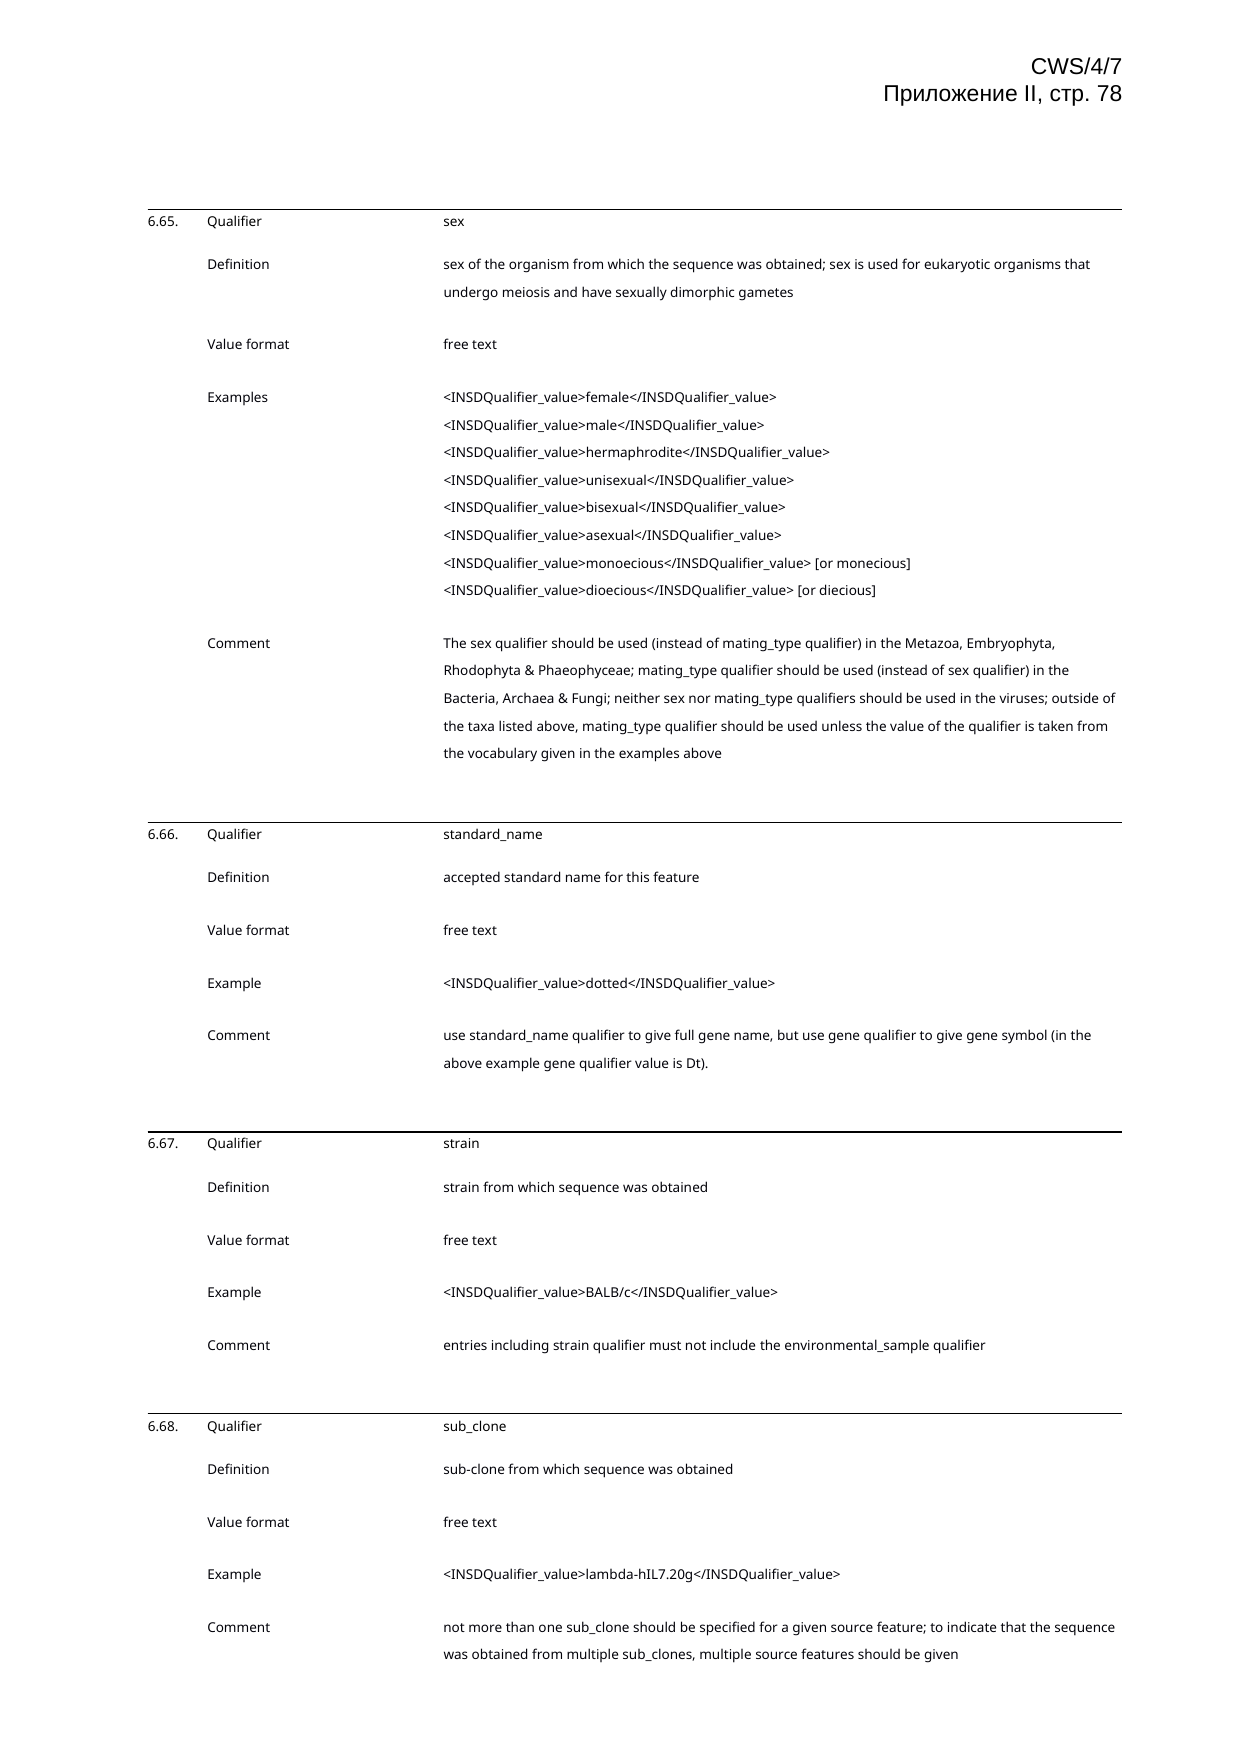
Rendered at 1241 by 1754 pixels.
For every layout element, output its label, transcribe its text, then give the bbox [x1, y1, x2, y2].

text Example <INSDQualifier_value>dotted</INSDQualifier_value> [207, 973, 1122, 992]
text Value format free text [207, 335, 1122, 354]
text <INSDQualifier_value>unisexual</INSDQualifier_value> [443, 471, 1122, 489]
text Comment use standard_name qualifier to give full gene name, but use gene qualifier to give gene symbol (in the above example gene qualifier value is Dt). [207, 1026, 1122, 1072]
text <INSDQualifier_value>male</INSDQualifier_value> [443, 416, 1122, 434]
text Comment The sex qualifier should be used (instead of mating_type qualifier) in the Metazoa, Embryophyta, Rhodophyta & Phaeophyceae; mating_type qualifier should be used (instead of sex qualifier) in the Bacteria, Archaea & Fungi; neither sex nor mating_type qualifiers should be used in the viruses; outside of the taxa listed above, mating_type qualifier should be used unless the value of the qualifier is taken from the vocabulary given in the examples above [207, 634, 1122, 763]
text <INSDQualifier_value>hermaphrodite</INSDQualifier_value> [443, 443, 1122, 462]
text <INSDQualifier_value>asexual</INSDQualifier_value> [443, 526, 1122, 544]
list 6.67. Qualifier strain [148, 1133, 1122, 1153]
text Value format free text [207, 1231, 1122, 1249]
list 6.65. Qualifier sex [148, 210, 1122, 230]
text Definition sub-clone from which sequence was obtained [207, 1460, 1122, 1478]
list 6.66. Qualifier standard_name [148, 823, 1122, 843]
text Value format free text [207, 1512, 1122, 1531]
text Example <INSDQualifier_value>lambda-hIL7.20g</INSDQualifier_value> [207, 1565, 1122, 1583]
list 6.68. Qualifier sub_clone [148, 1414, 1122, 1435]
text Definition sex of the organism from which the sequence was obtained; sex is used for eukaryotic organisms that undergo meiosis and have sexually dimorphic gametes [207, 255, 1122, 301]
text <INSDQualifier_value>bisexual</INSDQualifier_value> [443, 498, 1122, 517]
text Value format free text [207, 921, 1122, 939]
text Example <INSDQualifier_value>BALB/c</INSDQualifier_value> [207, 1283, 1122, 1302]
text <INSDQualifier_value>dioecious</INSDQualifier_value> [or diecious] [443, 581, 1122, 599]
text <INSDQualifier_value>monoecious</INSDQualifier_value> [or monecious] [443, 553, 1122, 572]
text Examples <INSDQualifier_value>female</INSDQualifier_value> [207, 388, 1122, 406]
text Comment entries including strain qualifier must not include the environmental_sample qualifier [207, 1336, 1122, 1354]
text Definition accepted standard name for this feature [207, 868, 1122, 887]
text Definition strain from which sequence was obtained [207, 1178, 1122, 1196]
text Comment not more than one sub_clone should be specified for a given source feature; to indicate that the sequence was obtained from multiple sub_clones, multiple source features should be given [207, 1618, 1122, 1664]
